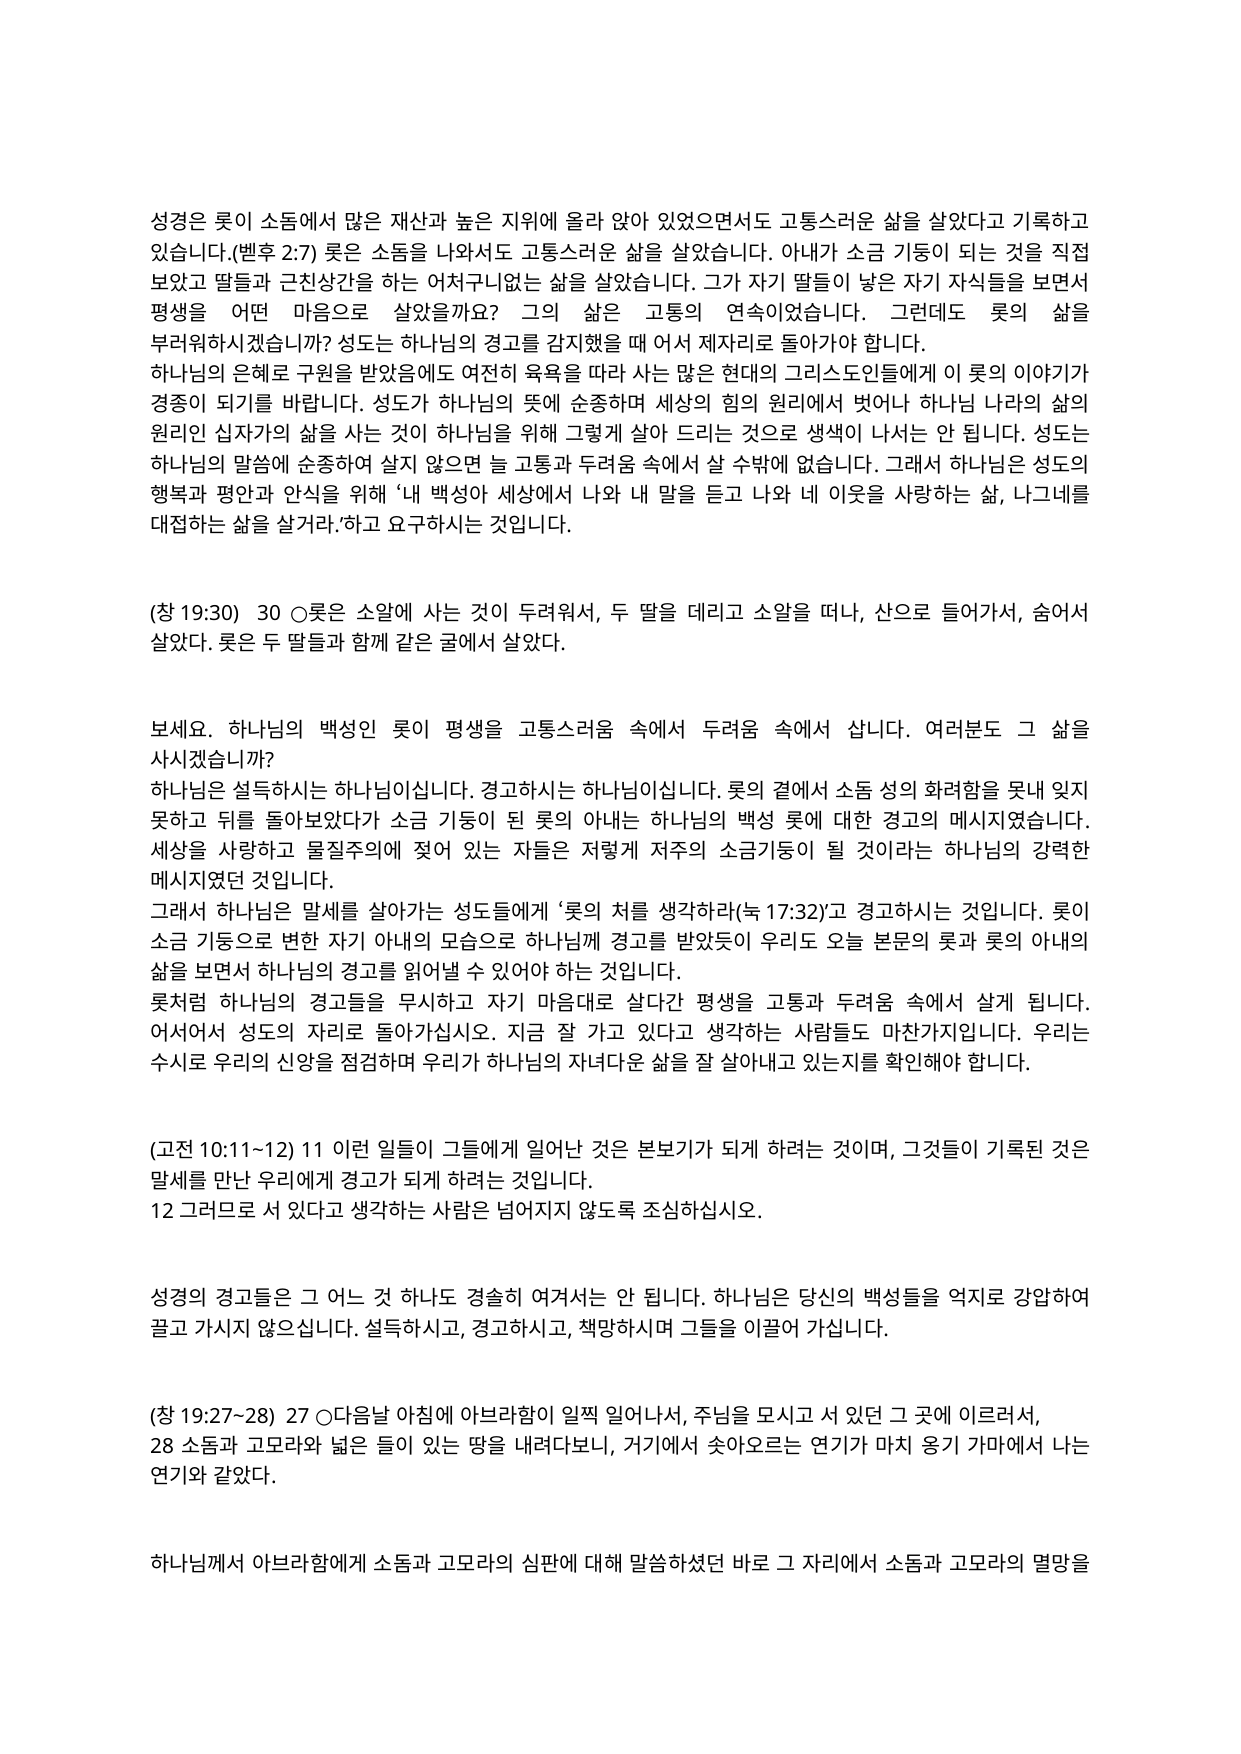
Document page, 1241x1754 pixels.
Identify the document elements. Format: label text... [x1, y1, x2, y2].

text (고전10:11~12) 11 이런 일들이 그들에게 일어난 것은 본보기가 되게 하려는 것이며, 그것들이 기록된 것은 말세를 만난 우리에게 경고가 되게 하려는 것입니다. [150, 1134, 1090, 1194]
text 그래서 하나님은 말세를 살아가는 성도들에게 ‘롯의 처를 생각하라(눅17:32)’고 경고하시는 것입니다. 롯이 소금 기둥으로 변한 자기 아내의 모습으로 하나님께 경고를 받았듯이 우리도 오늘 본문의 롯과 롯의 아내의 삶을 보면서 하나님의 경고를 읽어낼 수 있어야 하는 것입니다. [150, 895, 1090, 986]
text 성경은 롯이 소돔에서 많은 재산과 높은 지위에 올라 앉아 있었으면서도 고통스러운 삶을 살았다고 기록하고 있습니다.(벧후2:7) 롯은 소돔을 나와서도 고통스러운 삶을 살았습니다. 아내가 소금 기둥이 되는 것을 직접 보았고 딸들과 근친상간을 하는 어처구니없는 삶을 살았습니다. 그가 자기 딸들이 낳은 자기 자식들을 보면서 평생을 어떤 마음으로 살았을까요? 그의 삶은 고통의 연속이었습니다. 그런데도 롯의 삶을 부러워하시겠습니까? 성도는 하나님의 경고를 감지했을 때 어서 제자리로 돌아가야 합니다. [150, 206, 1090, 357]
text (창19:27~28) 27 ○다음날 아침에 아브라함이 일찍 일어나서, 주님을 모시고 서 있던 그 곳에 이르러서, [150, 1399, 1090, 1429]
text 성경의 경고들은 그 어느 것 하나도 경솔히 여겨서는 안 됩니다. 하나님은 당신의 백성들을 억지로 강압하여 끌고 가시지 않으십니다. 설득하시고, 경고하시고, 책망하시며 그들을 이끌어 가십니다. [150, 1281, 1090, 1342]
text (창19:30) 30 ○롯은 소알에 사는 것이 두려워서, 두 딸을 데리고 소알을 떠나, 산으로 들어가서, 숨어서 살았다. 롯은 두 딸들과 함께 같은 굴에서 살았다. [150, 596, 1090, 656]
text 보세요. 하나님의 백성인 롯이 평생을 고통스러움 속에서 두려움 속에서 삽니다. 여러분도 그 삶을 사시겠습니까? [150, 713, 1090, 774]
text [150, 1547, 1090, 1577]
text 하나님은 설득하시는 하나님이십니다. 경고하시는 하나님이십니다. 롯의 곁에서 소돔 성의 화려함을 못내 잊지 못하고 뒤를 돌아보았다가 소금 기둥이 된 롯의 아내는 하나님의 백성 롯에 대한 경고의 메시지였습니다. 세상을 사랑하고 물질주의에 젖어 있는 자들은 저렇게 저주의 소금기둥이 될 것이라는 하나님의 강력한 메시지였던 것입니다. [150, 774, 1090, 895]
text 12 그러므로 서 있다고 생각하는 사람은 넘어지지 않도록 조심하십시오. [150, 1194, 1090, 1224]
text 하나님의 은혜로 구원을 받았음에도 여전히 육욕을 따라 사는 많은 현대의 그리스도인들에게 이 롯의 이야기가 경종이 되기를 바랍니다. 성도가 하나님의 뜻에 순종하며 세상의 힘의 원리에서 벗어나 하나님 나라의 삶의 원리인 십자가의 삶을 사는 것이 하나님을 위해 그렇게 살아 드리는 것으로 생색이 나서는 안 됩니다. 성도는 하나님의 말씀에 순종하여 살지 않으면 늘 고통과 두려움 속에서 살 수밖에 없습니다. 그래서 하나님은 성도의 행복과 평안과 안식을 위해 ‘내 백성아 세상에서 나와 내 말을 듣고 나와 네 이웃을 사랑하는 삶, 나그네를 대접하는 삶을 살거라.’하고 요구하시는 것입니다. [150, 357, 1090, 539]
text 28 소돔과 고모라와 넓은 들이 있는 땅을 내려다보니, 거기에서 솟아오르는 연기가 마치 옹기 가마에서 나는 연기와 같았다. [150, 1429, 1090, 1490]
text 롯처럼 하나님의 경고들을 무시하고 자기 마음대로 살다간 평생을 고통과 두려움 속에서 살게 됩니다. 어서어서 성도의 자리로 돌아가십시오. 지금 잘 가고 있다고 생각하는 사람들도 마찬가지입니다. 우리는 수시로 우리의 신앙을 점검하며 우리가 하나님의 자녀다운 삶을 잘 살아내고 있는지를 확인해야 합니다. [150, 986, 1090, 1077]
